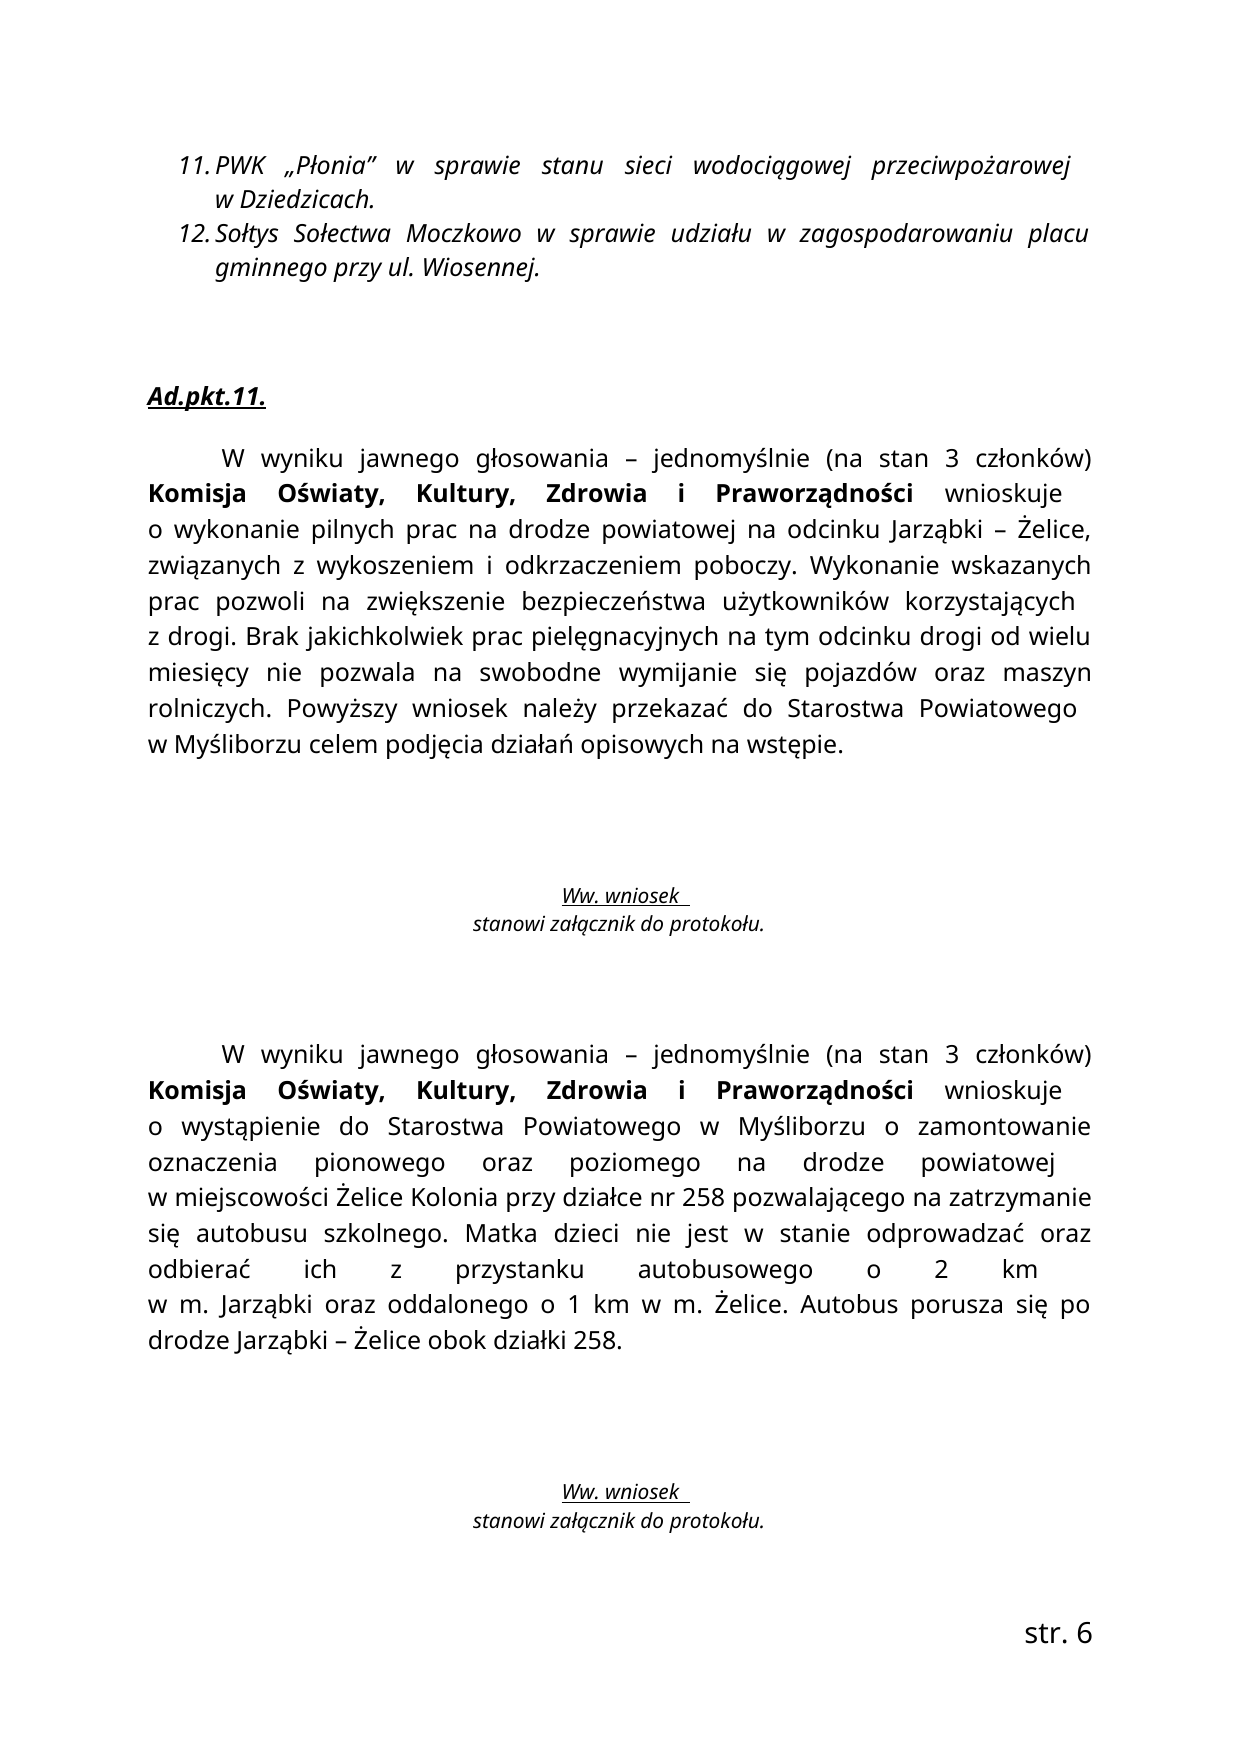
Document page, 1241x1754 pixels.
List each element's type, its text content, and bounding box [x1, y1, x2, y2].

text Ad.pkt.11. [148, 378, 1093, 412]
text Ww. wniosek [148, 881, 1093, 909]
list PWK „Płonia” w sprawie stanu sieci wodociągowej przeciwpożarowej w Dziedzicach. [177, 148, 1093, 216]
list Sołtys Sołectwa Moczkowo w sprawie udziału w zagospodarowaniu placu gminnego przy ul. Wiosennej. [177, 216, 1093, 284]
text stanowi załącznik do protokołu. [148, 909, 1093, 938]
text W wyniku jawnego głosowania – jednomyślnie (na stan 3 członków) Komisja Oświaty, Kultury, Zdrowia i Praworządności wnioskuje o wystąpienie do Starostwa Powiatowego w Myśliborzu o zamontowanie oznaczenia pionowego oraz poziomego na drodze powiatowej w miejscowości Żelice Kolonia przy działce nr 258 pozwalającego na zatrzymanie się autobusu szkolnego. Matka dzieci nie jest w stanie odprowadzać oraz odbierać ich z przystanku autobusowego o 2 km w m. Jarząbki oraz oddalonego o 1 km w m. Żelice. Autobus porusza się po drodze Jarząbki – Żelice obok działki 258. [148, 1037, 1093, 1357]
text Ww. wniosek [148, 1477, 1093, 1506]
text stanowi załącznik do protokołu. [148, 1506, 1093, 1534]
text W wyniku jawnego głosowania – jednomyślnie (na stan 3 członków) Komisja Oświaty, Kultury, Zdrowia i Praworządności wnioskuje o wykonanie pilnych prac na drodze powiatowej na odcinku Jarząbki – Żelice, związanych z wykoszeniem i odkrzaczeniem poboczy. Wykonanie wskazanych prac pozwoli na zwiększenie bezpieczeństwa użytkowników korzystających z drogi. Brak jakichkolwiek prac pielęgnacyjnych na tym odcinku drogi od wielu miesięcy nie pozwala na swobodne wymijanie się pojazdów oraz maszyn rolniczych. Powyższy wniosek należy przekazać do Starostwa Powiatowego w Myśliborzu celem podjęcia działań opisowych na wstępie. [148, 440, 1093, 760]
